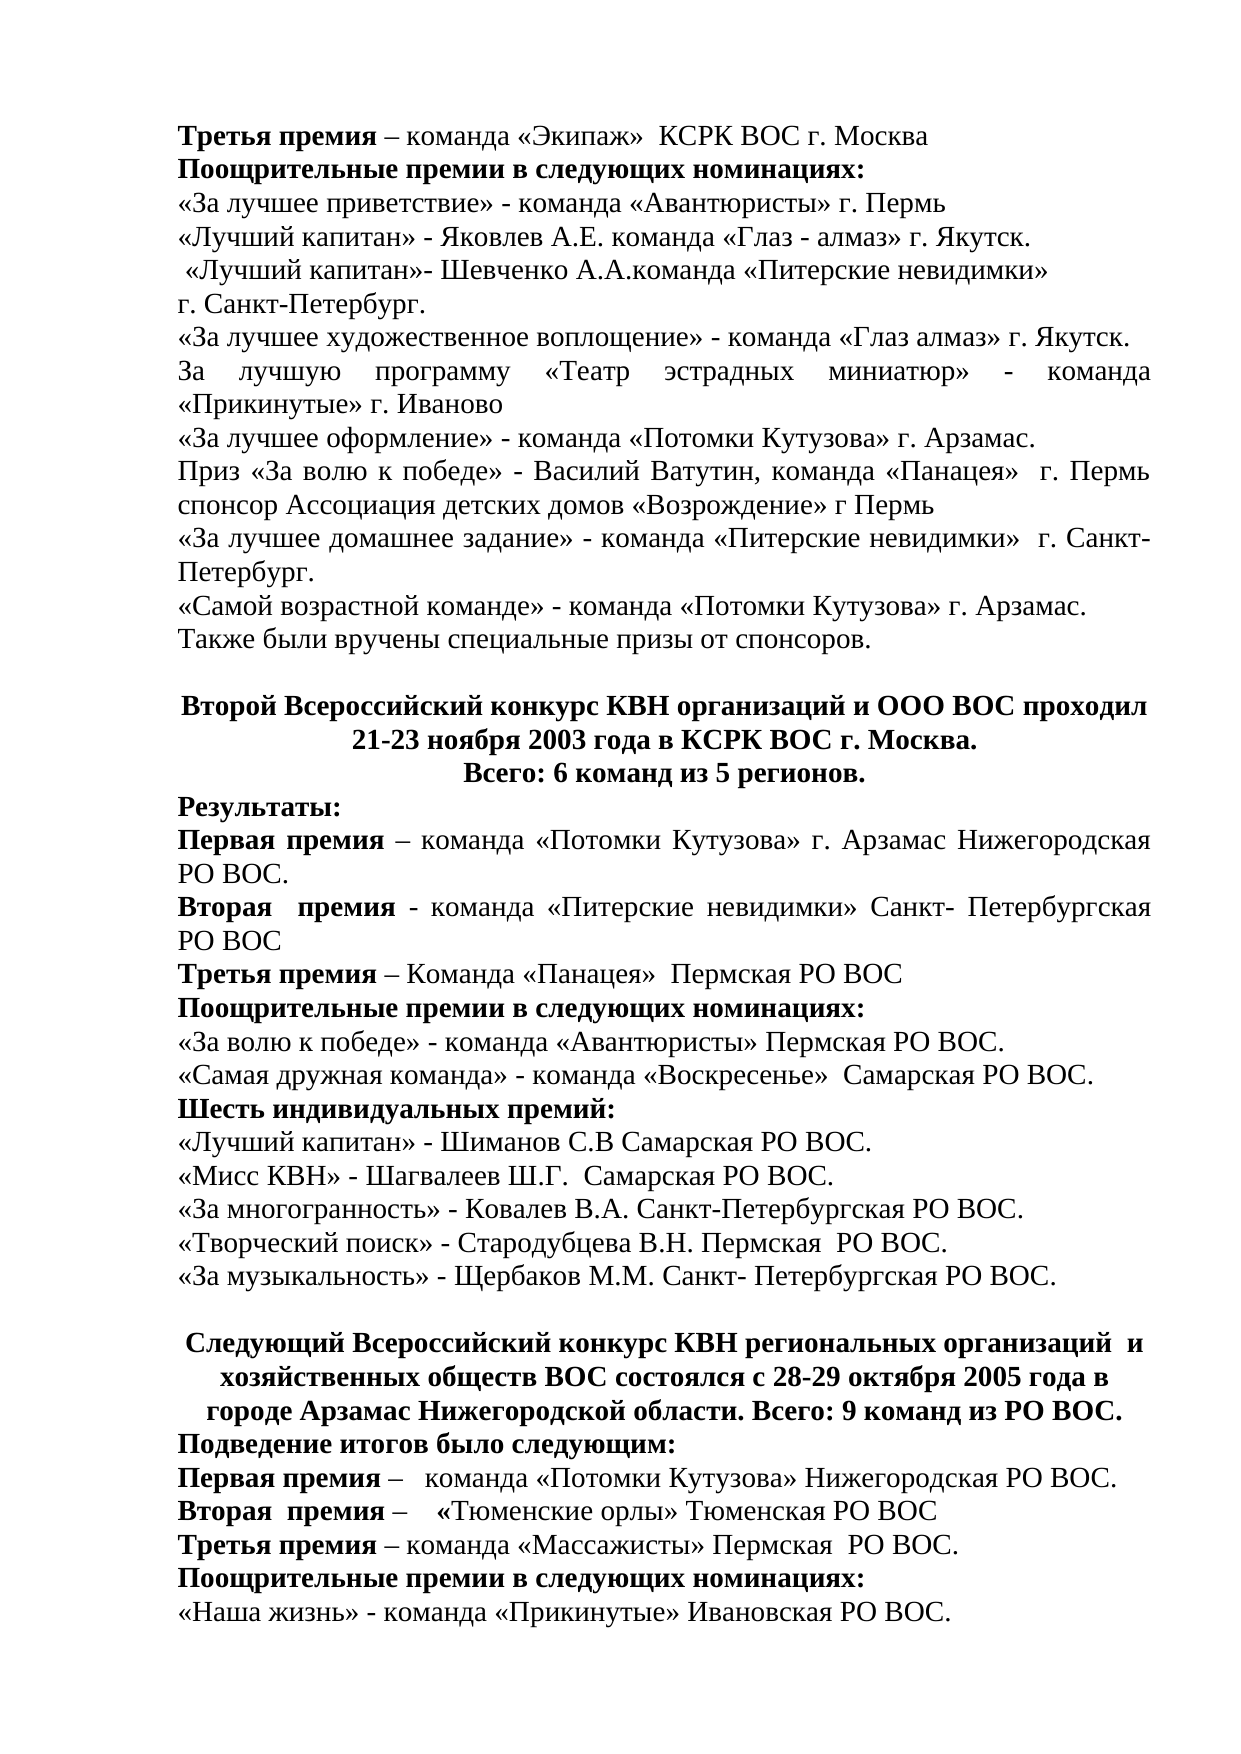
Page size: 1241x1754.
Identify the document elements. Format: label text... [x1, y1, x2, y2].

text «Наша жизнь» - команда «Прикинутые» Ивановская РО ВОС. [177, 1594, 1152, 1627]
text Всего: 6 команд из 5 регионов. [177, 755, 1152, 789]
text «Мисс КВН» - Шагвалеев Ш.Г. Самарская РО ВОС. [177, 1158, 1152, 1191]
text Также были вручены специальные призы от спонсоров. [177, 621, 1152, 655]
text «За лучшее оформление» - команда «Потомки Кутузова» г. Арзамас. [177, 420, 1152, 453]
text «За лучшее художественное воплощение» - команда «Глаз алмаз» г. Якутск. [177, 319, 1152, 353]
text Поощрительные премии в следующих номинациях: [177, 1560, 1152, 1594]
text Второй Всероссийский конкурс КВН организаций и ООО ВОС проходил 21-23 ноября 2003 года в КСРК ВОС г. Москва. [177, 688, 1152, 755]
text «За музыкальность» - Щербаков М.М. Санкт- Петербургская РО ВОС. [177, 1258, 1152, 1292]
text «За лучшее приветствие» - команда «Авантюристы» г. Пермь [177, 185, 1152, 219]
text Первая премия – команда «Потомки Кутузова» г. Арзамас Нижегородская РО ВОС. [177, 822, 1152, 889]
text «За волю к победе» - команда «Авантюристы» Пермская РО ВОС. [177, 1024, 1152, 1057]
text Третья премия – команда «Экипаж» КСРК ВОС г. Москва [177, 118, 1152, 152]
text «Лучший капитан» - Яковлев А.Е. команда «Глаз - алмаз» г. Якутск. [177, 219, 1152, 252]
text «Творческий поиск» - Стародубцева В.Н. Пермская РО ВОС. [177, 1225, 1152, 1258]
text «Самая дружная команда» - команда «Воскресенье» Самарская РО ВОС. [177, 1057, 1152, 1091]
text «Лучший капитан»- Шевченко А.А.команда «Питерские невидимки» [177, 252, 1152, 286]
text г. Санкт-Петербург. [177, 286, 1152, 319]
text За лучшую программу «Театр эстрадных миниатюр» - команда «Прикинутые» г. Иваново [177, 353, 1152, 420]
text Следующий Всероссийский конкурс КВН региональных организаций и хозяйственных обществ ВОС состоялся с 28-29 октября 2005 года в городе Арзамас Нижегородской области. Всего: 9 команд из РО ВОС. [177, 1326, 1152, 1426]
text Вторая премия - команда «Питерские невидимки» Санкт- Петербургская РО ВОС [177, 889, 1152, 957]
text Третья премия – Команда «Панацея» Пермская РО ВОС [177, 957, 1152, 990]
text Первая премия – команда «Потомки Кутузова» Нижегородская РО ВОС. [177, 1460, 1152, 1493]
text Поощрительные премии в следующих номинациях: [177, 990, 1152, 1024]
text Результаты: [177, 789, 1152, 822]
text «Самой возрастной команде» - команда «Потомки Кутузова» г. Арзамас. [177, 588, 1152, 621]
text «Лучший капитан» - Шиманов С.В Самарская РО ВОС. [177, 1124, 1152, 1158]
text Вторая премия – «Тюменские орлы» Тюменская РО ВОС [177, 1493, 1152, 1527]
text «За лучшее домашнее задание» - команда «Питерские невидимки» г. Санкт-Петербург. [177, 521, 1152, 588]
text Поощрительные премии в следующих номинациях: [177, 152, 1152, 185]
text Третья премия – команда «Массажисты» Пермская РО ВОС. [177, 1527, 1152, 1560]
text Подведение итогов было следующим: [177, 1426, 1152, 1460]
text «За многогранность» - Ковалев В.А. Санкт-Петербургская РО ВОС. [177, 1191, 1152, 1225]
text Приз «За волю к победе» - Василий Ватутин, команда «Панацея» г. Пермь спонсор Ассоциация детских домов «Возрождение» г Пермь [177, 453, 1152, 521]
text Шесть индивидуальных премий: [177, 1091, 1152, 1124]
